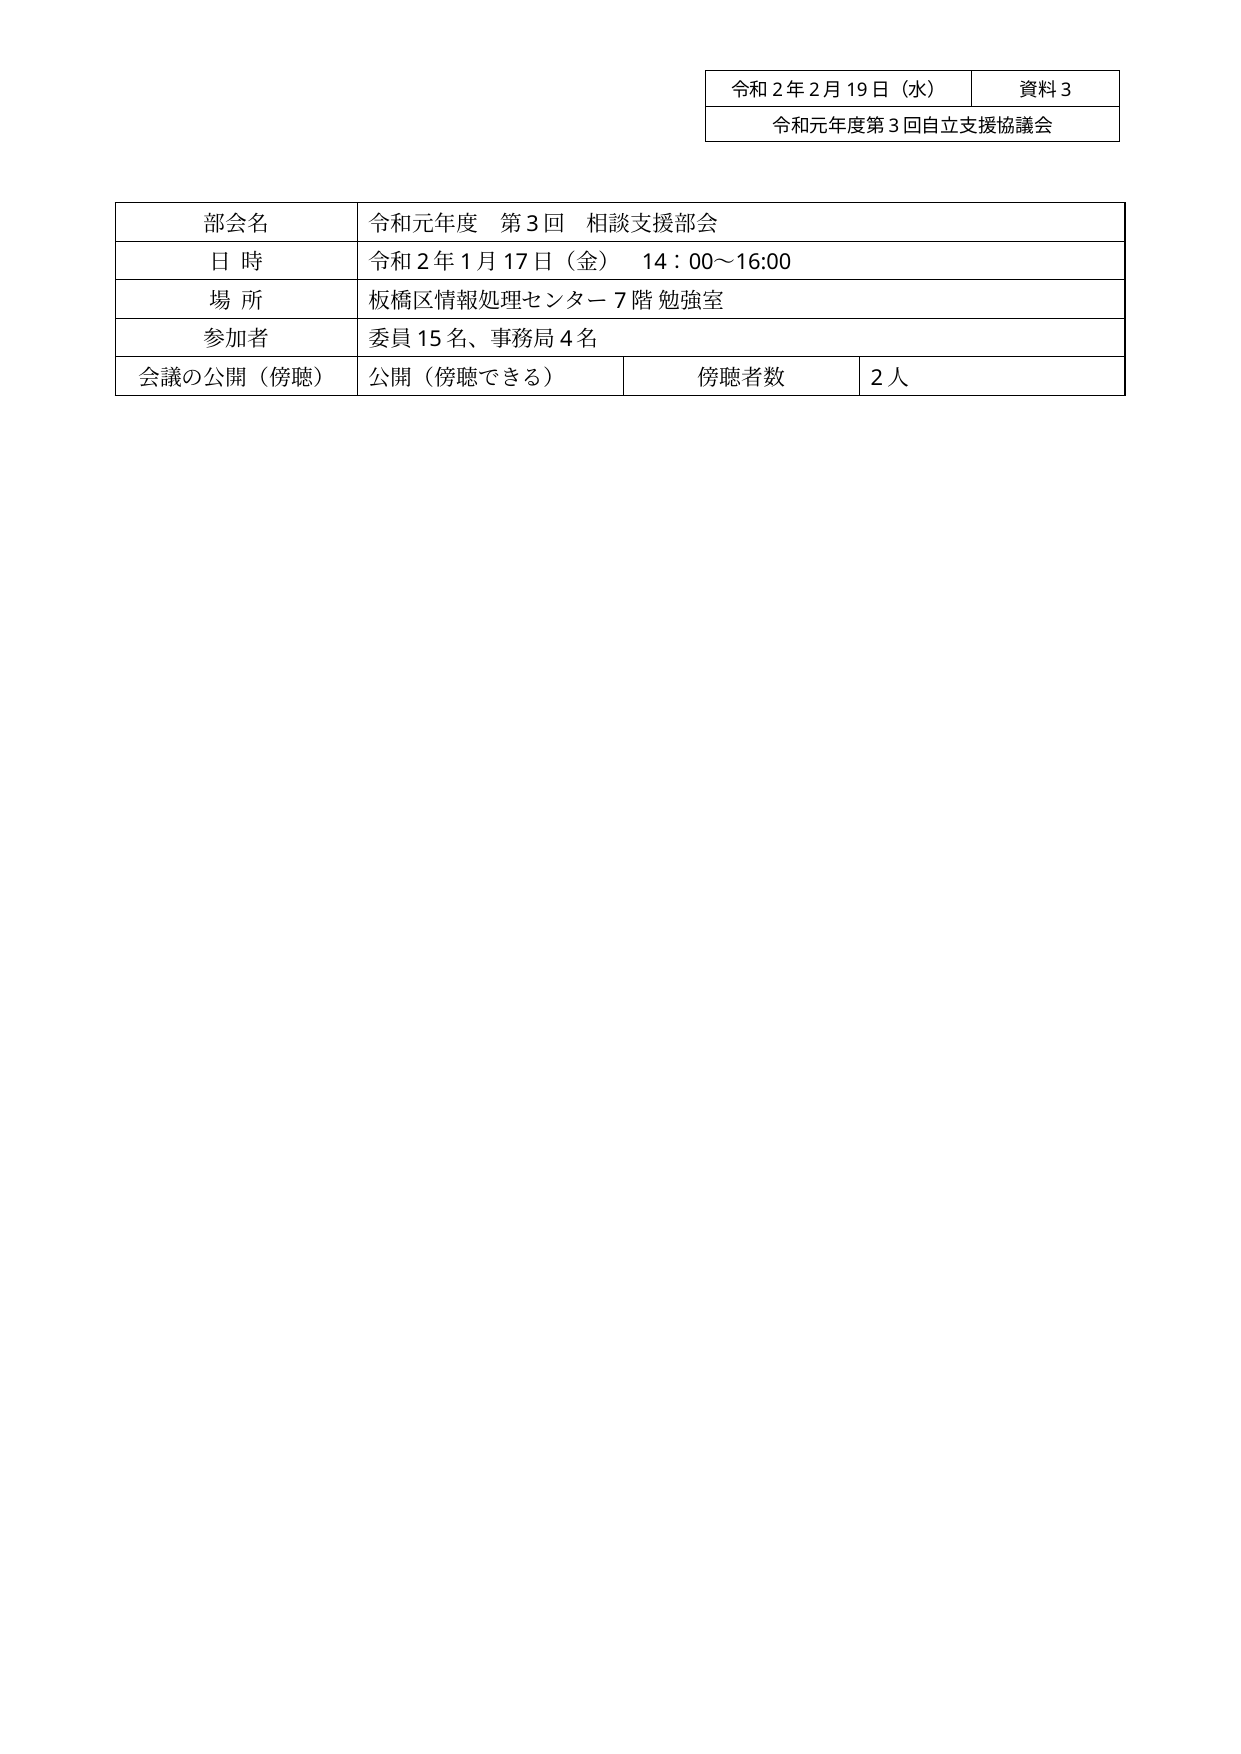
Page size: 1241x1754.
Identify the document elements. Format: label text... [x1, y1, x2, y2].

table_cell 会議の公開（傍聴） [116, 357, 357, 395]
table_cell 公開（傍聴できる） [358, 357, 623, 395]
table_cell 令和2年1月17日（金） 14：00～16:00 [358, 242, 1124, 279]
table_cell 参加者 [116, 319, 357, 356]
table_cell 委員15名、事務局4名 [358, 319, 1124, 356]
table_header 部会名 [116, 203, 357, 241]
table_cell 傍聴者数 [624, 357, 859, 395]
table_cell 日時 [116, 242, 357, 279]
table_cell 2人 [860, 357, 1124, 395]
table_cell 場所 [116, 280, 357, 318]
table_cell 板橋区情報処理センター 7階 勉強室 [358, 280, 1124, 318]
table_header 令和元年度 第3回 相談支援部会 [358, 203, 1124, 241]
